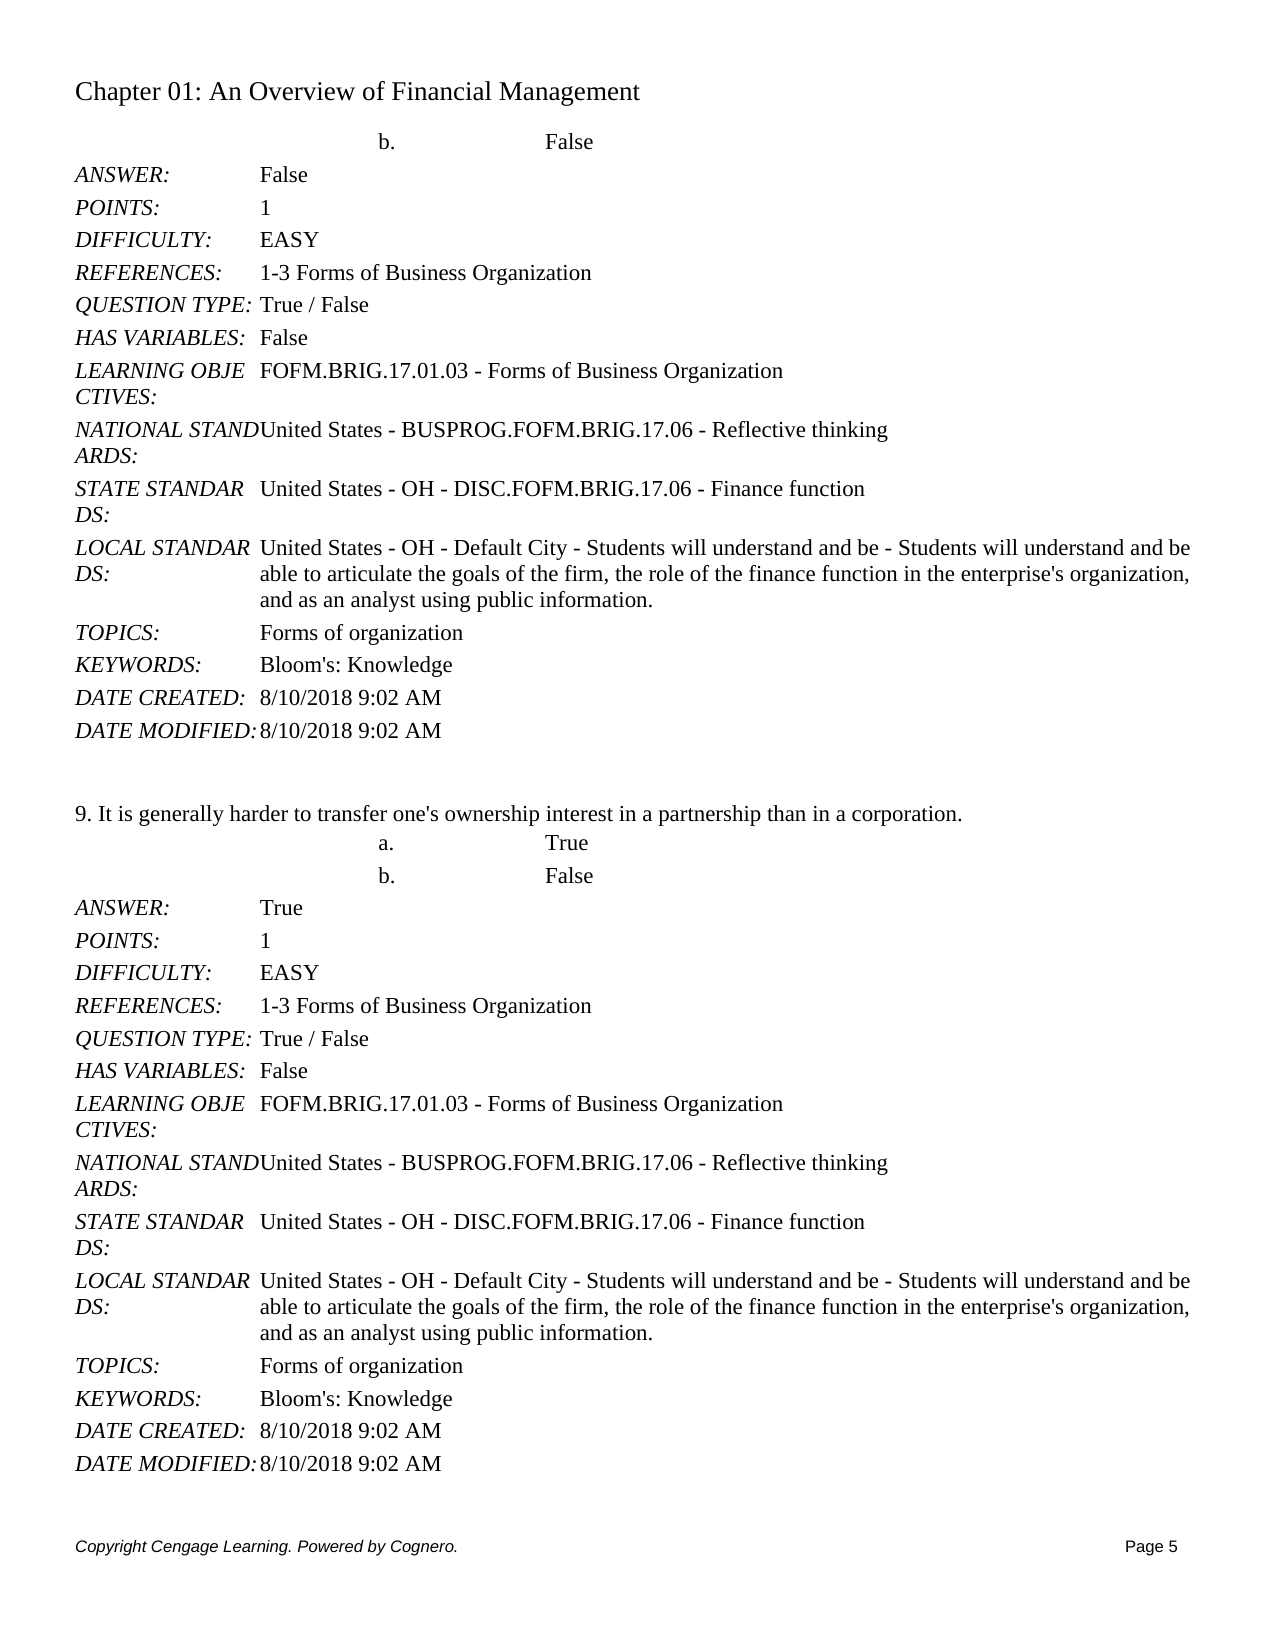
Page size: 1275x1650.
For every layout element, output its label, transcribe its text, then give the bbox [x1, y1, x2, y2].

table_header 9. It is generally harder to transfer one's ownership interest in a partnership than in a corporation. [75, 800, 1200, 1506]
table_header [75, 125, 1200, 773]
